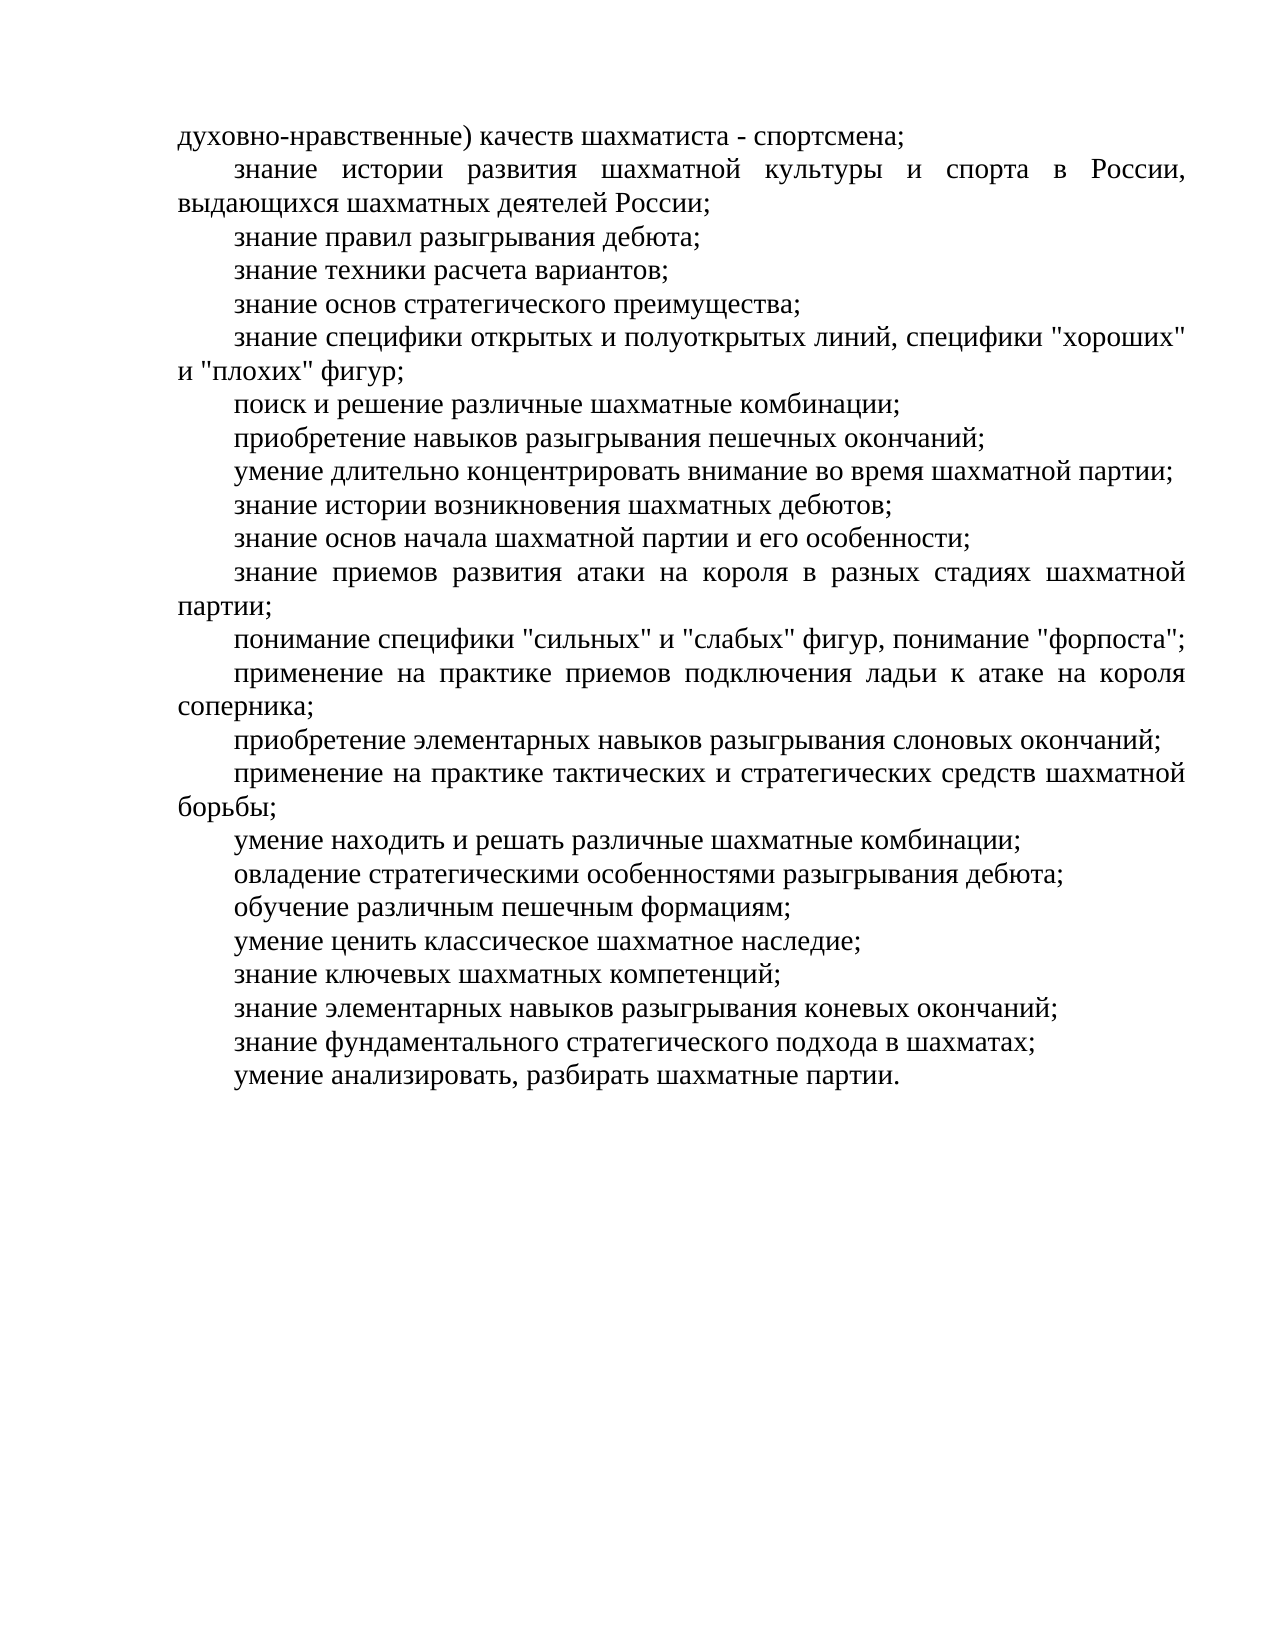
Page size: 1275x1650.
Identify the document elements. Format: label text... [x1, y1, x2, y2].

text приобретение навыков разыгрывания пешечных окончаний; [177, 420, 1186, 453]
text знание основ начала шахматной партии и его особенности; [177, 521, 1186, 554]
text знание истории возникновения шахматных дебютов; [177, 487, 1186, 521]
text умение анализировать, разбирать шахматные партии. [177, 1057, 1186, 1091]
text умение находить и решать различные шахматные комбинации; [177, 822, 1186, 856]
text применение на практике приемов подключения ладьи к атаке на короля соперника; [177, 655, 1186, 722]
text овладение стратегическими особенностями разыгрывания дебюта; [177, 856, 1186, 889]
text знание фундаментального стратегического подхода в шахматах; [177, 1024, 1186, 1057]
text умение длительно концентрировать внимание во время шахматной партии; [177, 453, 1186, 487]
text умение ценить классическое шахматное наследие; [177, 923, 1186, 957]
text знание специфики открытых и полуоткрытых линий, специфики "хороших" и "плохих" фигур; [177, 319, 1186, 386]
text приобретение элементарных навыков разыгрывания слоновых окончаний; [177, 722, 1186, 755]
text знание приемов развития атаки на короля в разных стадиях шахматной партии; [177, 554, 1186, 621]
text знание правил разыгрывания дебюта; [177, 219, 1186, 252]
text применение на практике тактических и стратегических средств шахматной борьбы; [177, 755, 1186, 822]
text обучение различным пешечным формациям; [177, 889, 1186, 923]
text знание элементарных навыков разыгрывания коневых окончаний; [177, 990, 1186, 1024]
text знание ключевых шахматных компетенций; [177, 957, 1186, 990]
text знание техники расчета вариантов; [177, 252, 1186, 286]
text знание истории развития шахматной культуры и спорта в России, выдающихся шахматных деятелей России; [177, 152, 1186, 219]
text поиск и решение различные шахматные комбинации; [177, 386, 1186, 420]
text знание основ стратегического преимущества; [177, 286, 1186, 319]
text понимание специфики "сильных" и "слабых" фигур, понимание "форпоста"; [177, 621, 1186, 655]
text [177, 118, 1186, 152]
